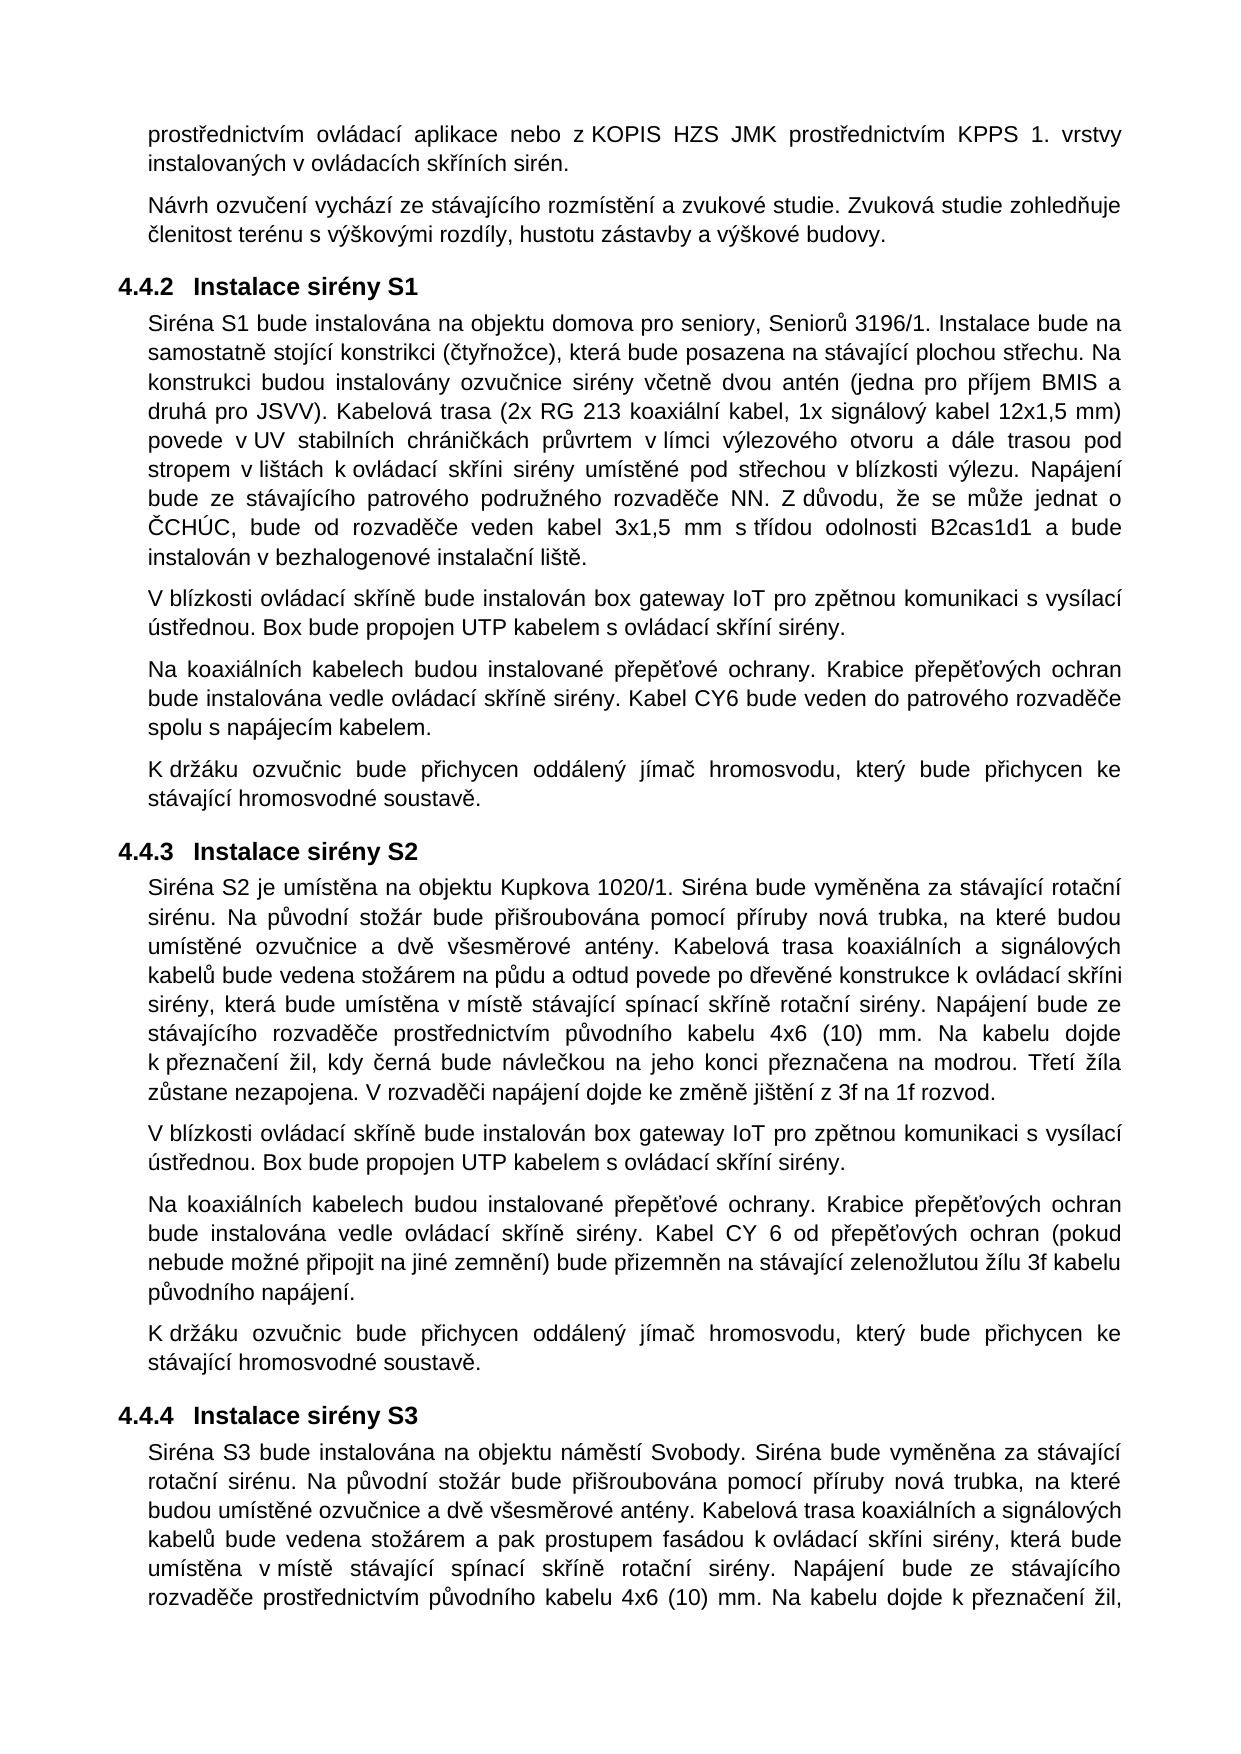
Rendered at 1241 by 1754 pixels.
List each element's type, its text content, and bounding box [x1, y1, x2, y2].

text Na koaxiálních kabelech budou instalované přepěťové ochrany. Krabice přepěťových ochran bude instalována vedle ovládací skříně sirény. Kabel CY6 bude veden do patrového rozvaděče spolu s napájecím kabelem. [148, 653, 1122, 741]
text K držáku ozvučnic bude přichycen oddálený jímač hromosvodu, který bude přichycen ke stávající hromosvodné soustavě. [148, 1317, 1122, 1376]
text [148, 1436, 1122, 1611]
text Instalace sirény S1 [118, 272, 1122, 301]
text Návrh ozvučení vychází ze stávajícího rozmístění a zvukové studie. Zvuková studie zohledňuje členitost terénu s výškovými rozdíly, hustotu zástavby a výškové budovy. [148, 189, 1122, 247]
text Siréna S2 je umístěna na objektu Kupkova 1020/1. Siréna bude vyměněna za stávající rotační sirénu. Na původní stožár bude přišroubována pomocí příruby nová trubka, na které budou umístěné ozvučnice a dvě všesměrové antény. Kabelová trasa koaxiálních a signálových kabelů bude vedena stožárem na půdu a odtud povede po dřevěné konstrukce k ovládací skříni sirény, která bude umístěna v místě stávající spínací skříně rotační sirény. Napájení bude ze stávajícího rozvaděče prostřednictvím původního kabelu 4x6 (10) mm. Na kabelu dojde k přeznačení žil, kdy černá bude návlečkou na jeho konci přeznačena na modrou. Třetí žíla zůstane nezapojena. V rozvaděči napájení dojde ke změně jištění z 3f na 1f rozvod. [148, 871, 1122, 1105]
text V blízkosti ovládací skříně bude instalován box gateway IoT pro zpětnou komunikaci s vysílací ústřednou. Box bude propojen UTP kabelem s ovládací skříní sirény. [148, 582, 1122, 641]
text Instalace sirény S2 [118, 836, 1122, 865]
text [148, 118, 1122, 176]
text Siréna S1 bude instalována na objektu domova pro seniory, Seniorů 3196/1. Instalace bude na samostatně stojící konstrikci (čtyřnožce), která bude posazena na stávající plochou střechu. Na konstrukci budou instalovány ozvučnice sirény včetně dvou antén (jedna pro příjem BMIS a druhá pro JSVV). Kabelová trasa (2x RG 213 koaxiální kabel, 1x signálový kabel 12x1,5 mm) povede v UV stabilních chráničkách průvrtem v límci výlezového otvoru a dále trasou pod stropem v lištách k ovládací skříni sirény umístěné pod střechou v blízkosti výlezu. Napájení bude ze stávajícího patrového podružného rozvaděče NN. Z důvodu, že se může jednat o ČCHÚC, bude od rozvaděče veden kabel 3x1,5 mm s třídou odolnosti B2cas1d1 a bude instalován v bezhalogenové instalační liště. [148, 307, 1122, 570]
text K držáku ozvučnic bude přichycen oddálený jímač hromosvodu, který bude přichycen ke stávající hromosvodné soustavě. [148, 753, 1122, 811]
text Instalace sirény S3 [118, 1401, 1122, 1429]
text V blízkosti ovládací skříně bude instalován box gateway IoT pro zpětnou komunikaci s vysílací ústřednou. Box bude propojen UTP kabelem s ovládací skříní sirény. [148, 1117, 1122, 1176]
